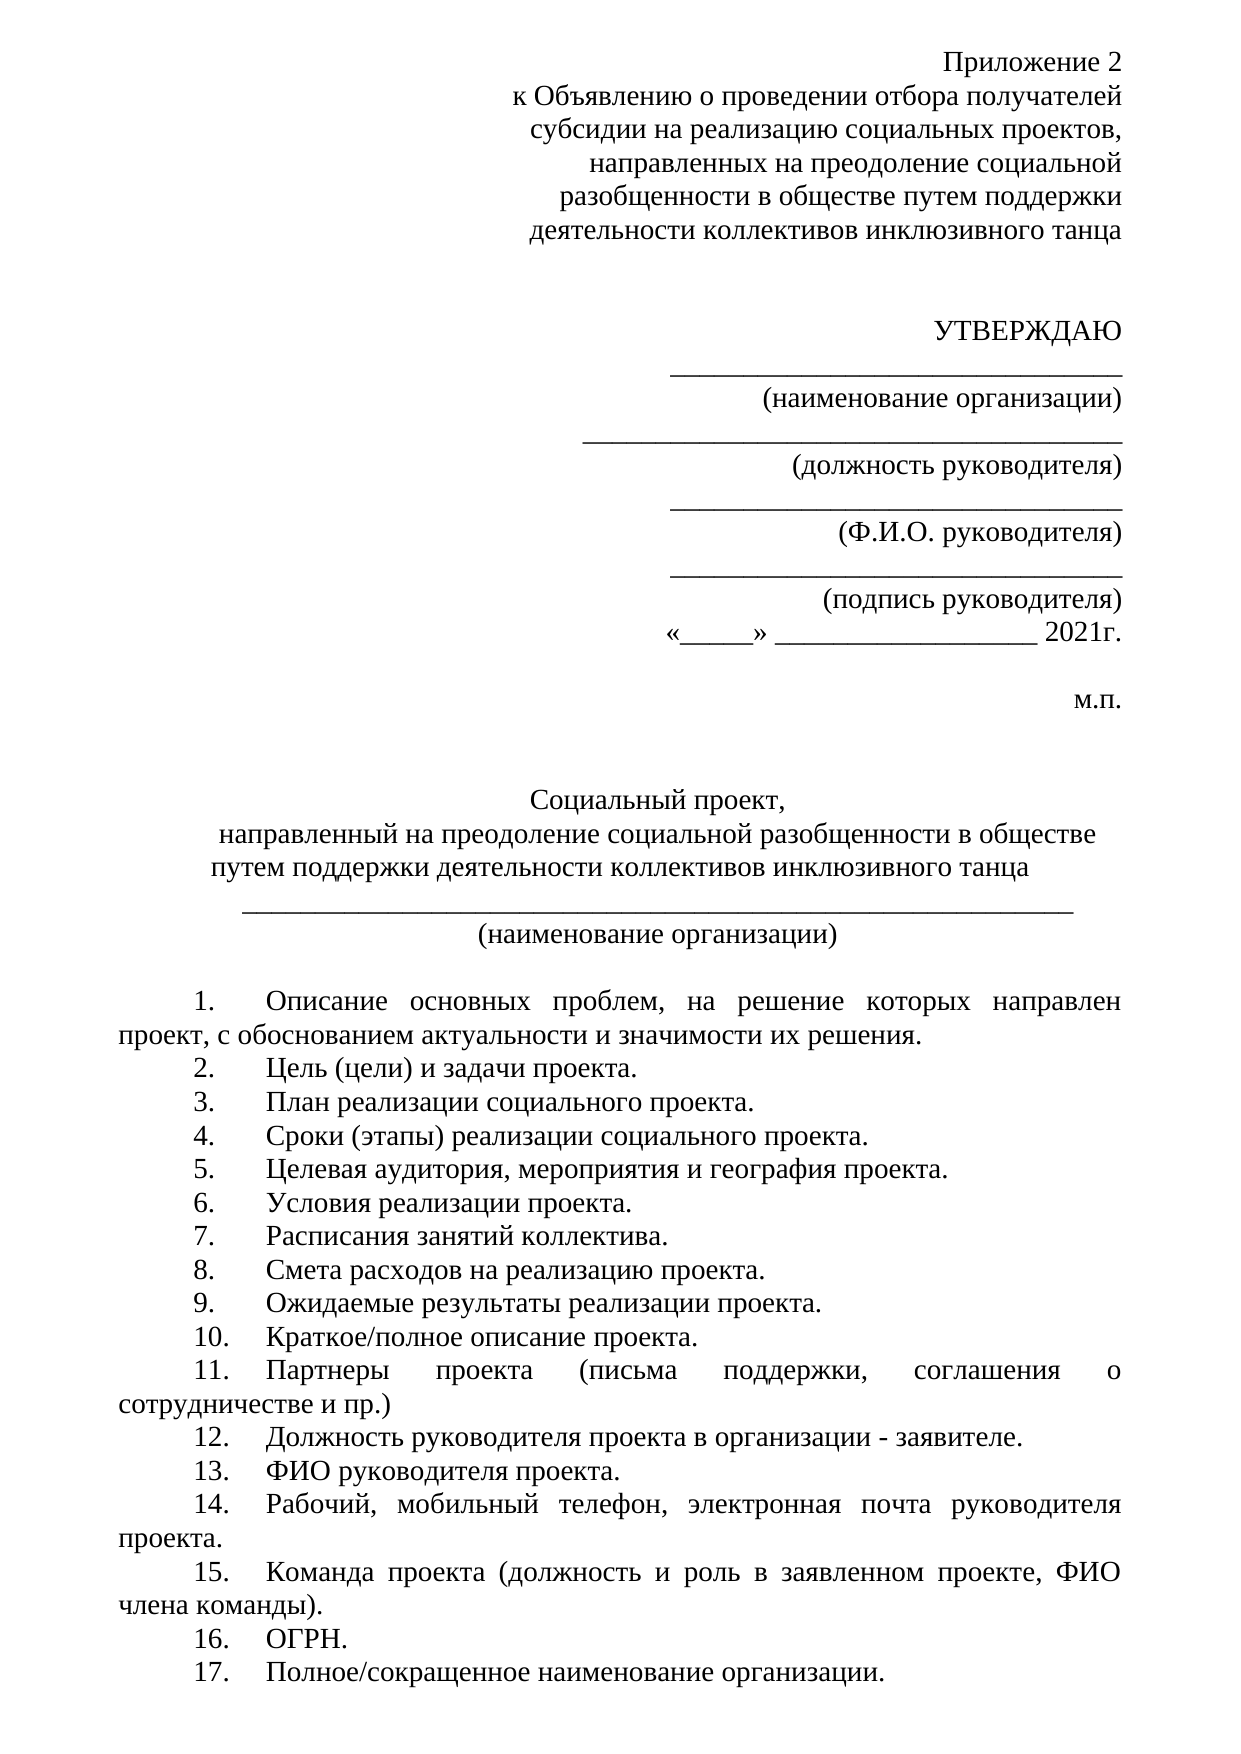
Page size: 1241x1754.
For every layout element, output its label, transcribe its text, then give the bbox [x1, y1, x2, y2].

text 13. ФИО руководителя проекта. [118, 1453, 1122, 1487]
text 15. Команда проекта (должность и роль в заявленном проекте, ФИО члена команды). [118, 1554, 1122, 1621]
text Приложение 2 [118, 44, 1122, 78]
text _________________________________________________________ [118, 883, 1122, 916]
text (наименование организации) [118, 916, 1122, 950]
text 12. Должность руководителя проекта в организации - заявителе. [118, 1419, 1122, 1453]
text 4. Сроки (этапы) реализации социального проекта. [118, 1118, 1122, 1151]
text 1. Описание основных проблем, на решение которых направлен проект, с обоснованием актуальности и значимости их решения. [118, 983, 1122, 1051]
text деятельности коллективов инклюзивного танца [118, 212, 1122, 246]
text (наименование организации) [118, 380, 1122, 413]
text направленных на преодоление социальной [118, 145, 1122, 178]
text 8. Смета расходов на реализацию проекта. [118, 1252, 1122, 1285]
text м.п. [118, 682, 1122, 715]
text (подпись руководителя) [118, 581, 1122, 614]
text Социальный проект, [118, 782, 1122, 816]
text (должность руководителя) [118, 447, 1122, 480]
text 9. Ожидаемые результаты реализации проекта. [118, 1285, 1122, 1319]
text 11. Партнеры проекта (письма поддержки, соглашения о сотрудничестве и пр.) [118, 1352, 1122, 1419]
text 10. Краткое/полное описание проекта. [118, 1319, 1122, 1352]
text (Ф.И.О. руководителя) [118, 514, 1122, 547]
text УТВЕРЖДАЮ [118, 313, 1122, 346]
text разобщенности в обществе путем поддержки [118, 178, 1122, 212]
text 6. Условия реализации проекта. [118, 1185, 1122, 1218]
text _______________________________ [118, 547, 1122, 581]
text _____________________________________ [118, 413, 1122, 447]
text субсидии на реализацию социальных проектов, [118, 111, 1122, 145]
text «_____» __________________ 2021г. [118, 614, 1122, 648]
text _______________________________ [118, 480, 1122, 514]
text 16. ОГРН. [118, 1621, 1122, 1654]
text 17. Полное/сокращенное наименование организации. [118, 1654, 1122, 1688]
text 3. План реализации социального проекта. [118, 1084, 1122, 1118]
text к Объявлению о проведении отбора получателей [118, 78, 1122, 111]
text 14. Рабочий, мобильный телефон, электронная почта руководителя проекта. [118, 1487, 1122, 1554]
text 5. Целевая аудитория, мероприятия и география проекта. [118, 1151, 1122, 1185]
text 2. Цель (цели) и задачи проекта. [118, 1051, 1122, 1084]
text направленный на преодоление социальной разобщенности в обществе путем поддержки деятельности коллективов инклюзивного танца [118, 816, 1122, 883]
text 7. Расписания занятий коллектива. [118, 1218, 1122, 1252]
text _______________________________ [118, 346, 1122, 380]
